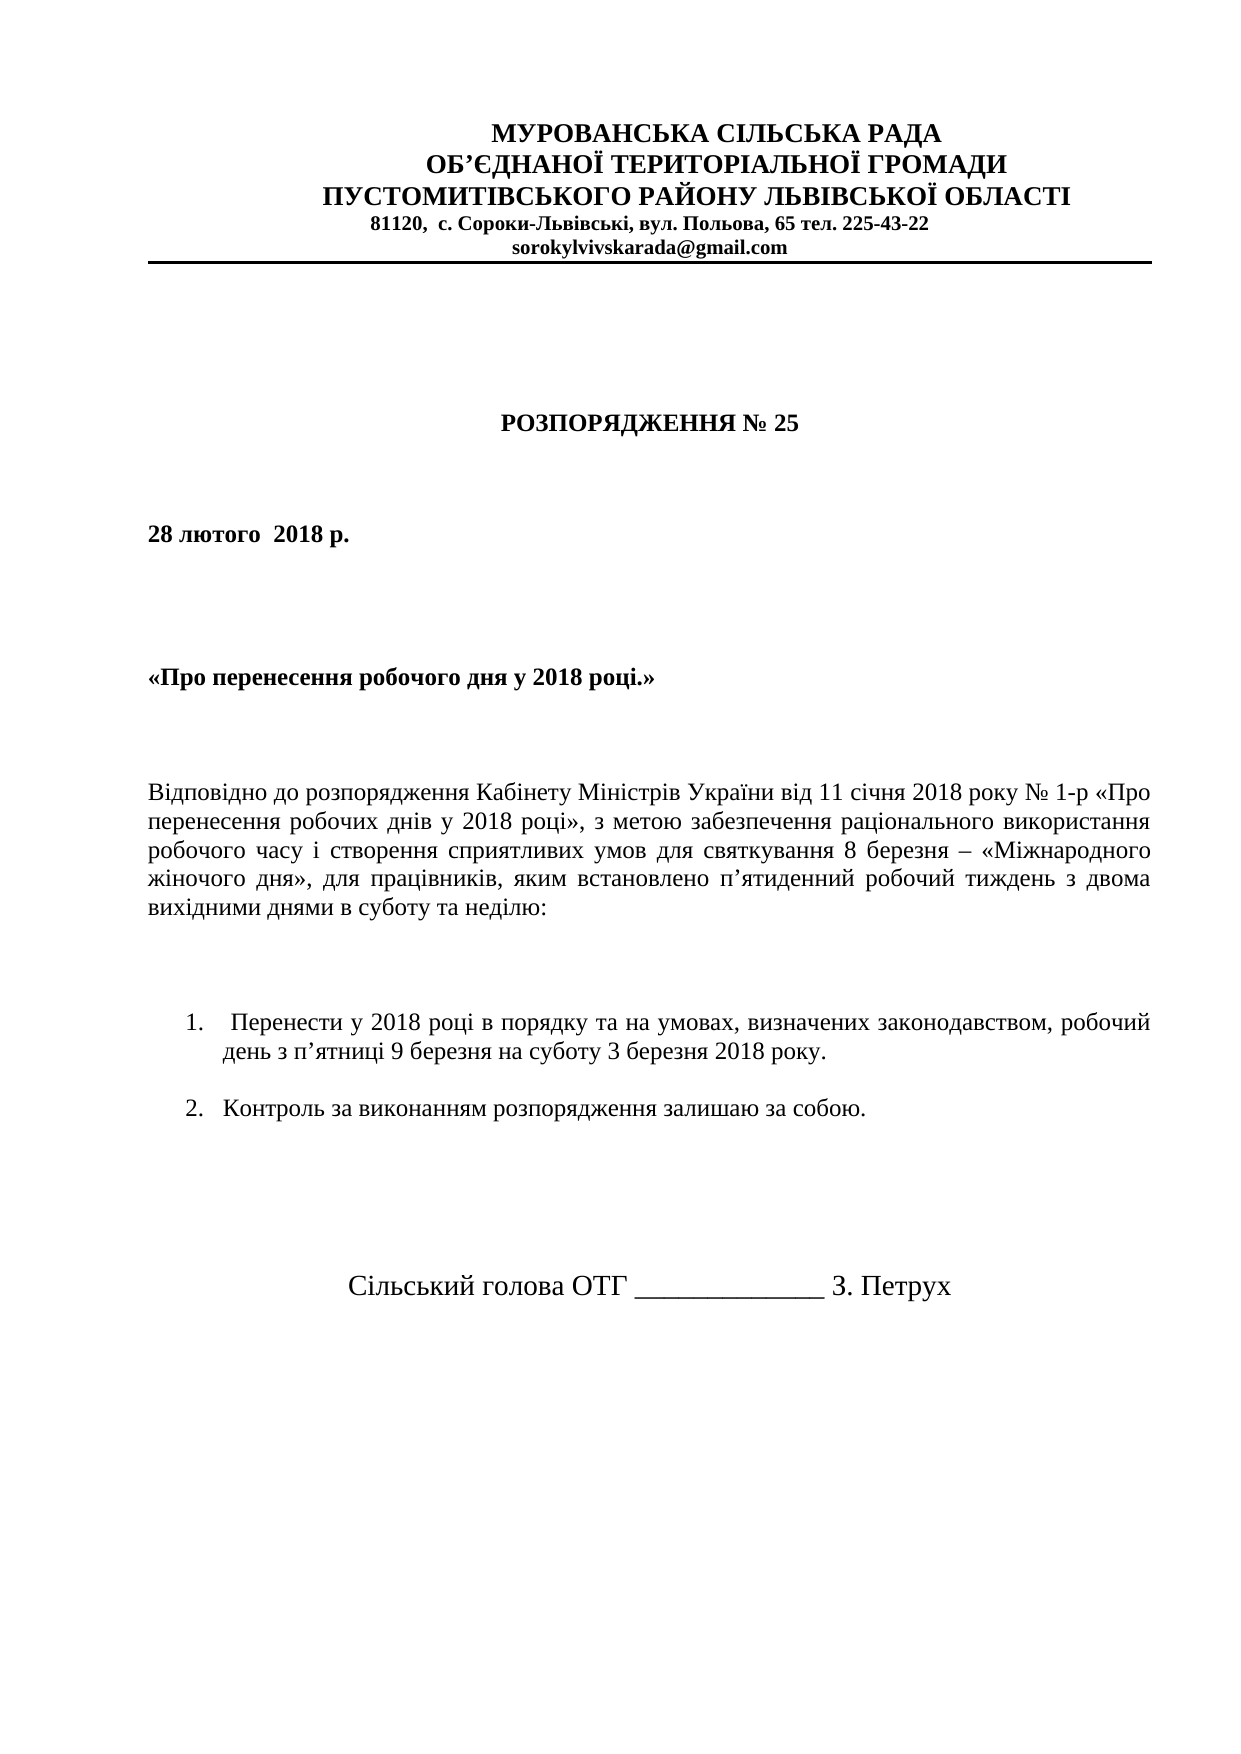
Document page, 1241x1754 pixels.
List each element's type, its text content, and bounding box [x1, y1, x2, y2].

subtitle 28 лютого 2018 р. [148, 519, 1152, 548]
list Перенести у 2018 році в порядку та на умовах, визначених законодавством, робочий день з п’ятниці 9 березня на суботу 3 березня 2018 року. [185, 1007, 1152, 1065]
text Сільський голова ОТГ _____________ З. Петрух [148, 1268, 1152, 1302]
text Відповідно до розпорядження Кабінету Міністрів України від 11 січня 2018 року № 1-р «Про перенесення робочих днів у 2018 році», з метою забезпечення раціонального використання робочого часу і створення сприятливих умов для святкування 8 березня – «Міжнародного жіночого дня», для працівників, яким встановлено п’ятиденний робочий тиждень з двома вихідними днями в суботу та неділю: [148, 777, 1152, 921]
text sorokylvivskarada@gmail.com [148, 235, 1152, 261]
text «Про перенесення робочого дня у 2018 році.» [148, 662, 1152, 691]
text ПУСТОМИТІВСЬКОГО РАЙОНУ ЛЬВІВСЬКОЇ ОБЛАСТІ [148, 179, 1152, 211]
list Контроль за виконанням розпорядження залишаю за собою. [185, 1093, 1152, 1122]
text РОЗПОРЯДЖЕННЯ № 25 [148, 408, 1152, 437]
text ОБ’ЄДНАНОЇ ТЕРИТОРІАЛЬНОЇ ГРОМАДИ [148, 148, 1240, 179]
text 81120, с. Сороки-Львівські, вул. Польова, 65 тел. 225-43-22 [148, 211, 1152, 235]
text МУРОВАНСЬКА СІЛЬСЬКА РАДА [148, 117, 1240, 148]
